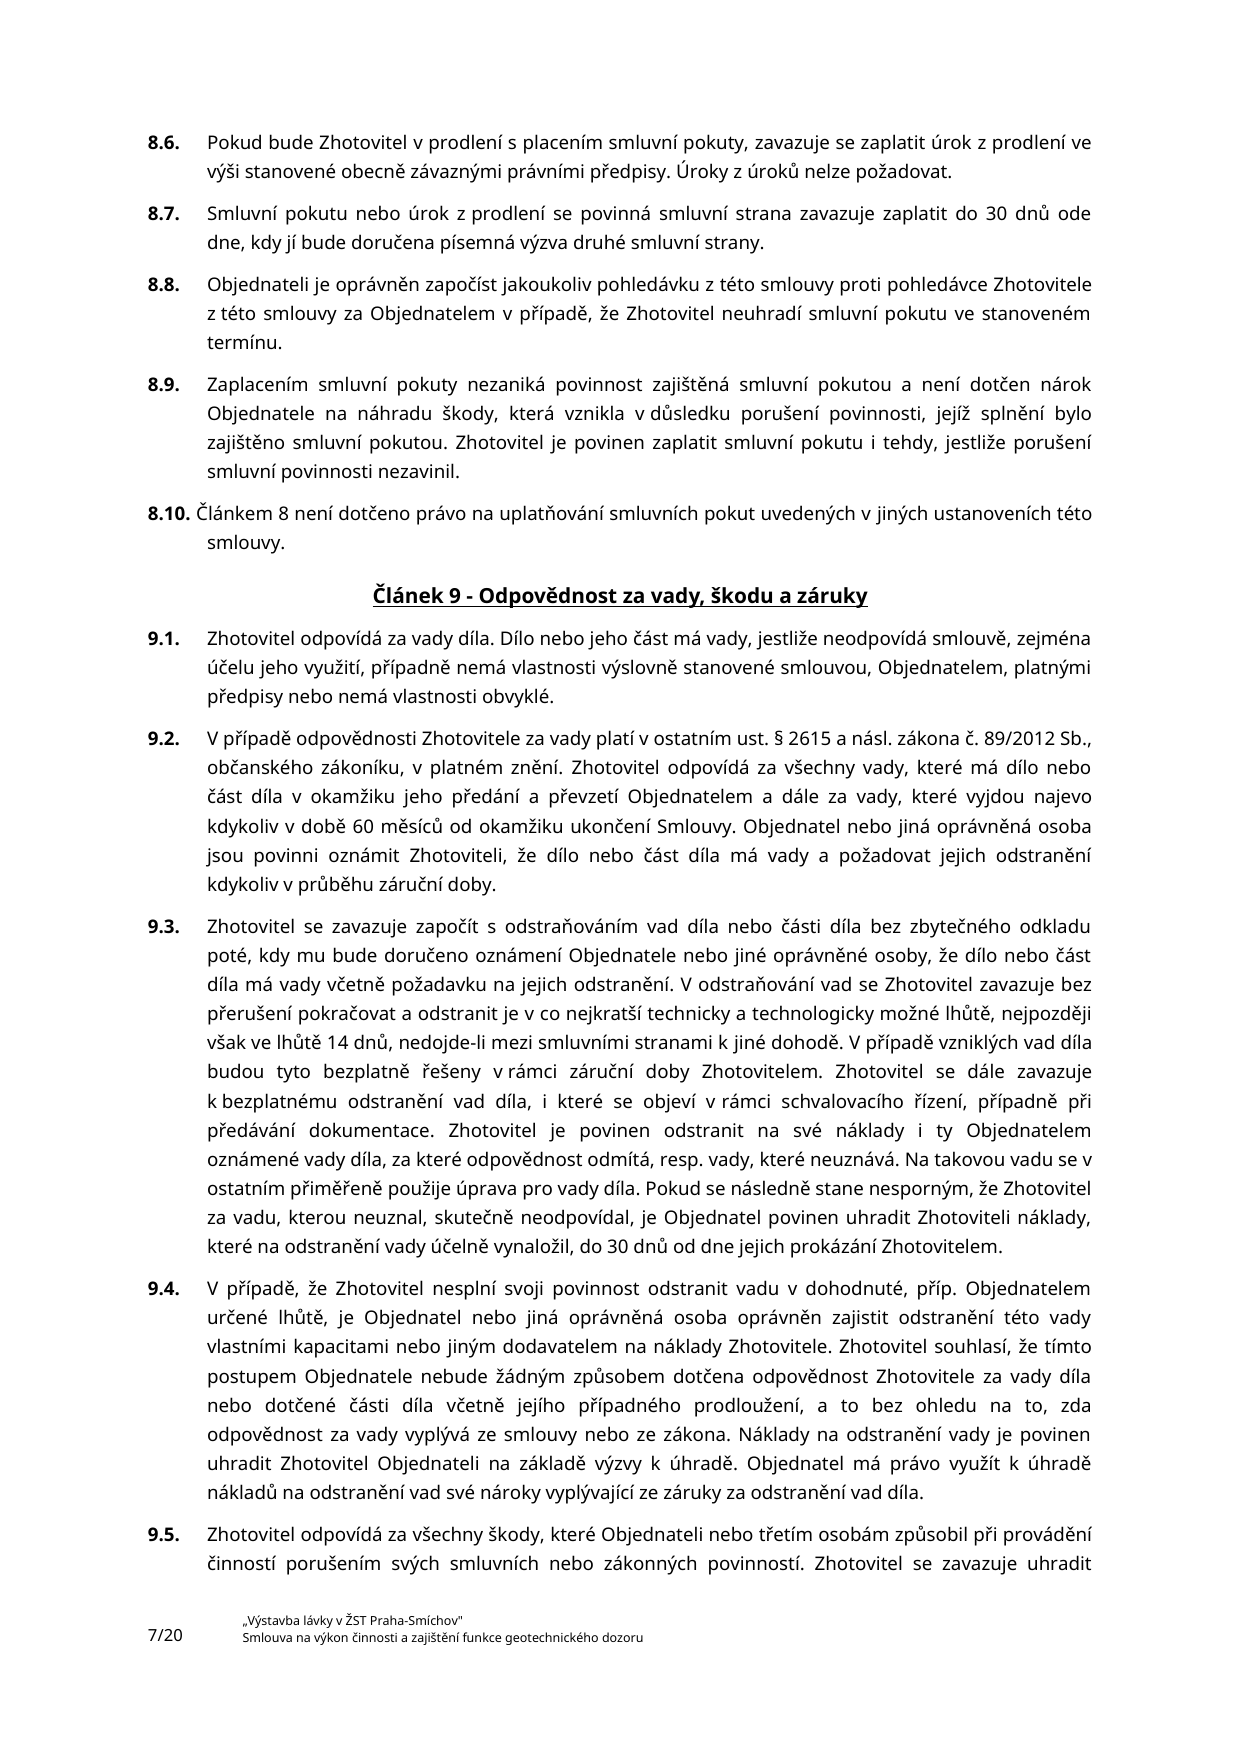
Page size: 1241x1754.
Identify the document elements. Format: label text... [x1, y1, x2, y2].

text 9.3. Zhotovitel se zavazuje započít s odstraňováním vad díla nebo části díla bez zbytečného odkladu poté, kdy mu bude doručeno oznámení Objednatele nebo jiné oprávněné osoby, že dílo nebo část díla má vady včetně požadavku na jejich odstranění. V odstraňování vad se Zhotovitel zavazuje bez přerušení pokračovat a odstranit je v co nejkratší technicky a technologicky možné lhůtě, nejpozději však ve lhůtě 14 dnů, nedojde-li mezi smluvními stranami k jiné dohodě. V případě vzniklých vad díla budou tyto bezplatně řešeny v rámci záruční doby Zhotovitelem. Zhotovitel se dále zavazuje k bezplatnému odstranění vad díla, i které se objeví v rámci schvalovacího řízení, případně při předávání dokumentace. Zhotovitel je povinen odstranit na své náklady i ty Objednatelem oznámené vady díla, za které odpovědnost odmítá, resp. vady, které neuznává. Na takovou vadu se v ostatním přiměřeně použije úprava pro vady díla. Pokud se následně stane nesporným, že Zhotovitel za vadu, kterou neuznal, skutečně neodpovídal, je Objednatel povinen uhradit Zhotoviteli náklady, které na odstranění vady účelně vynaložil, do 30 dnů od dne jejich prokázání Zhotovitelem. [148, 910, 1092, 1260]
text 9.4. V případě, že Zhotovitel nesplní svoji povinnost odstranit vadu v dohodnuté, příp. Objednatelem určené lhůtě, je Objednatel nebo jiná oprávněná osoba oprávněn zajistit odstranění této vady vlastními kapacitami nebo jiným dodavatelem na náklady Zhotovitele. Zhotovitel souhlasí, že tímto postupem Objednatele nebude žádným způsobem dotčena odpovědnost Zhotovitele za vady díla nebo dotčené části díla včetně jejího případného prodloužení, a to bez ohledu na to, zda odpovědnost za vady vyplývá ze smlouvy nebo ze zákona. Náklady na odstranění vady je povinen uhradit Zhotovitel Objednateli na základě výzvy k úhradě. Objednatel má právo využít k úhradě nákladů na odstranění vad své nároky vyplývající ze záruky za odstranění vad díla. [148, 1272, 1092, 1506]
text 8.10. Článkem 8 není dotčeno právo na uplatňování smluvních pokut uvedených v jiných ustanoveních této smlouvy. [148, 497, 1092, 556]
text 8.6. Pokud bude Zhotovitel v prodlení s placením smluvní pokuty, zavazuje se zaplatit úrok z prodlení ve výši stanovené obecně závaznými právními předpisy. Úroky z úroků nelze požadovat. [148, 126, 1092, 185]
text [148, 1518, 1092, 1576]
text 8.9. Zaplacením smluvní pokuty nezaniká povinnost zajištěná smluvní pokutou a není dotčen nárok Objednatele na náhradu škody, která vznikla v důsledku porušení povinnosti, jejíž splnění bylo zajištěno smluvní pokutou. Zhotovitel je povinen zaplatit smluvní pokutu i tehdy, jestliže porušení smluvní povinnosti nezavinil. [148, 368, 1092, 485]
subtitle 9.2. V případě odpovědnosti Zhotovitele za vady platí v ostatním ust. § 2615 a násl. zákona č. 89/2012 Sb., občanského zákoníku, v platném znění. Zhotovitel odpovídá za všechny vady, které má dílo nebo část díla v okamžiku jeho předání a převzetí Objednatelem a dále za vady, které vyjdou najevo kdykoliv v době 60 měsíců od okamžiku ukončení Smlouvy. Objednatel nebo jiná oprávněná osoba jsou povinni oznámit Zhotoviteli, že dílo nebo část díla má vady a požadovat jejich odstranění kdykoliv v průběhu záruční doby. [148, 722, 1092, 897]
text 8.8. Objednateli je oprávněn započíst jakoukoliv pohledávku z této smlouvy proti pohledávce Zhotovitele z této smlouvy za Objednatelem v případě, že Zhotovitel neuhradí smluvní pokutu ve stanoveném termínu. [148, 268, 1092, 356]
subtitle 9.1. Zhotovitel odpovídá za vady díla. Dílo nebo jeho část má vady, jestliže neodpovídá smlouvě, zejména účelu jeho využití, případně nemá vlastnosti výslovně stanovené smlouvou, Objednatelem, platnými předpisy nebo nemá vlastnosti obvyklé. [148, 622, 1092, 710]
subtitle Článek 9 - Odpovědnost za vady, škodu a záruky [148, 581, 1092, 610]
text 8.7. Smluvní pokutu nebo úrok z prodlení se povinná smluvní strana zavazuje zaplatit do 30 dnů ode dne, kdy jí bude doručena písemná výzva druhé smluvní strany. [148, 197, 1092, 256]
